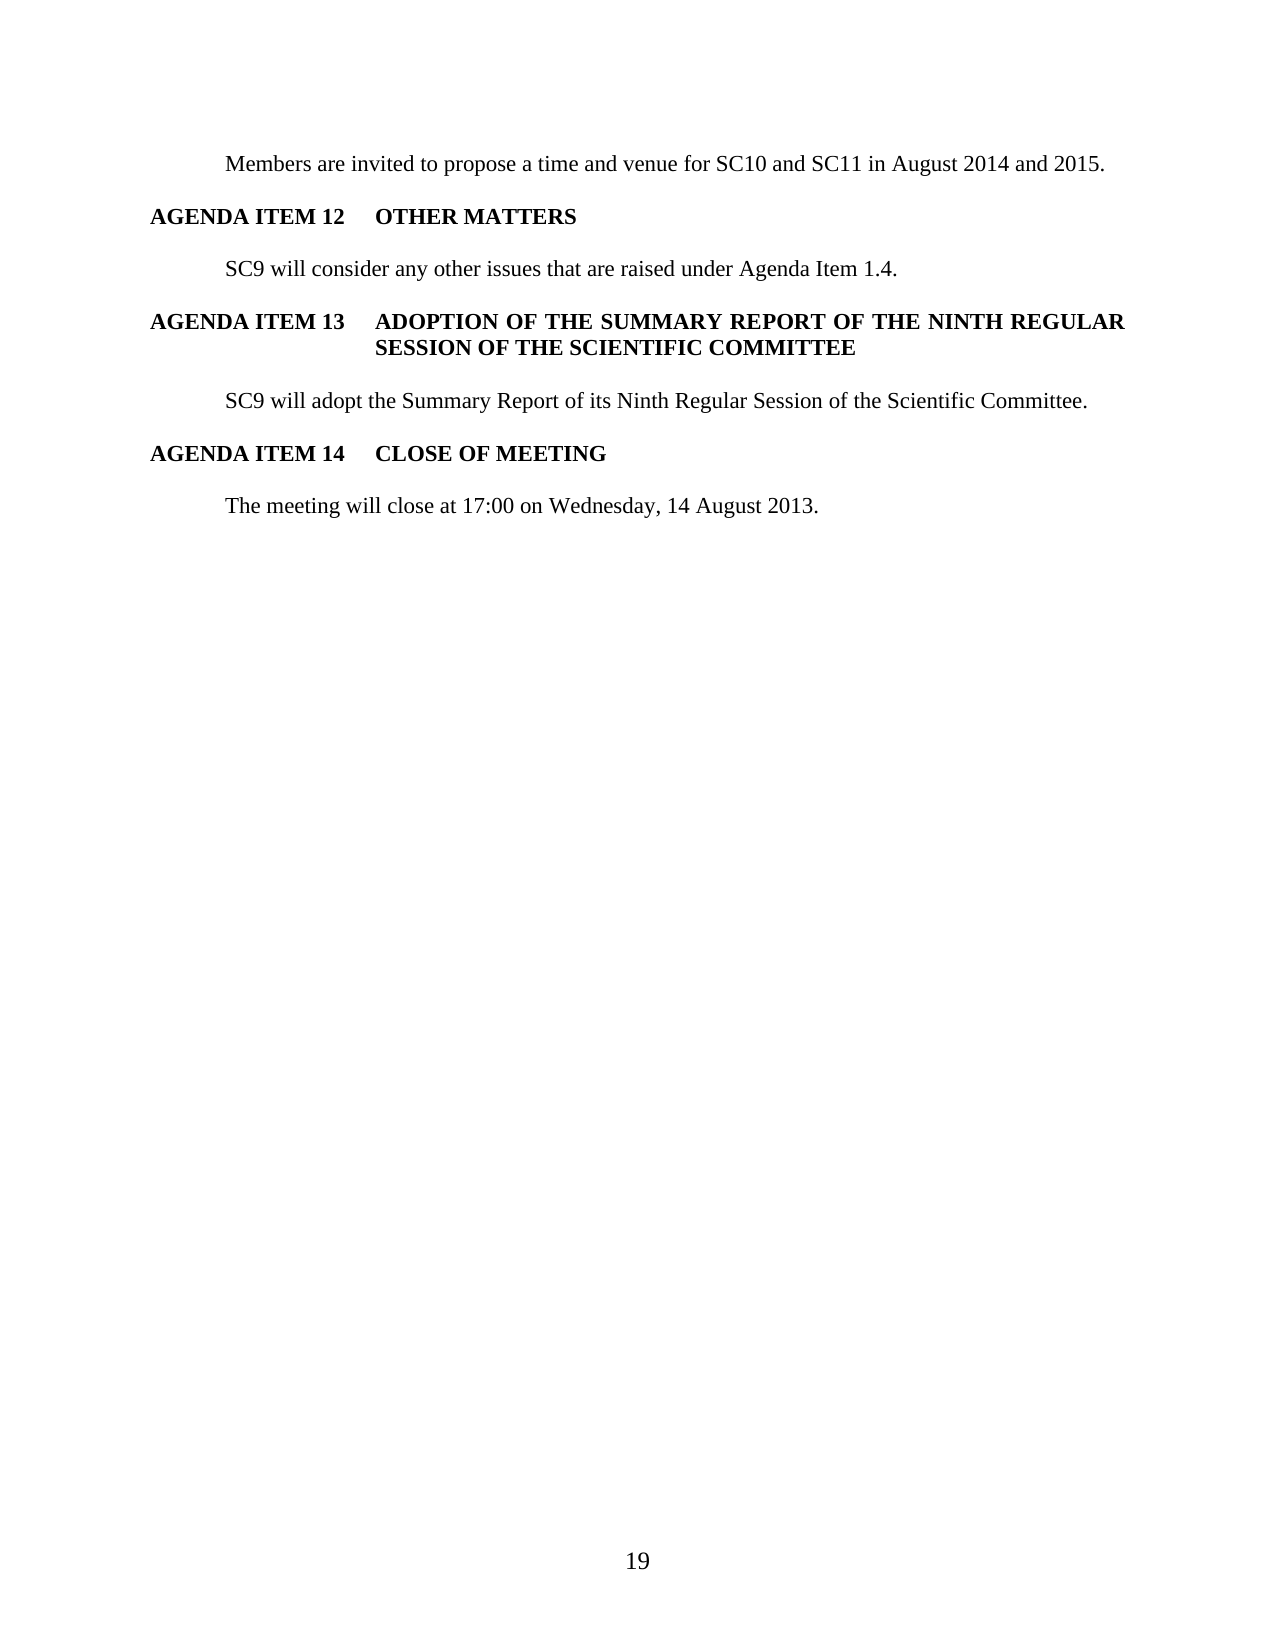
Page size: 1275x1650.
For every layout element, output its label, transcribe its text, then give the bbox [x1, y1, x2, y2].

list ADOPTION OF THE SUMMARY REPORT OF THE NINTH REGULAR SESSION OF THE SCIENTIFIC COMMITTEE [150, 308, 1125, 361]
list OTHER MATTERS [150, 203, 1125, 229]
text The meeting will close at 17:00 on Wednesday, 14 August 2013. [225, 493, 1125, 519]
text SC9 will consider any other issues that are raised under Agenda Item 1.4. [225, 255, 1125, 282]
text Members are invited to propose a time and venue for SC10 and SC11 in August 2014 and 2015. [225, 150, 1125, 176]
text SC9 will adopt the Summary Report of its Ninth Regular Session of the Scientific Committee. [225, 387, 1125, 413]
list CLOSE OF MEETING [150, 440, 1125, 466]
